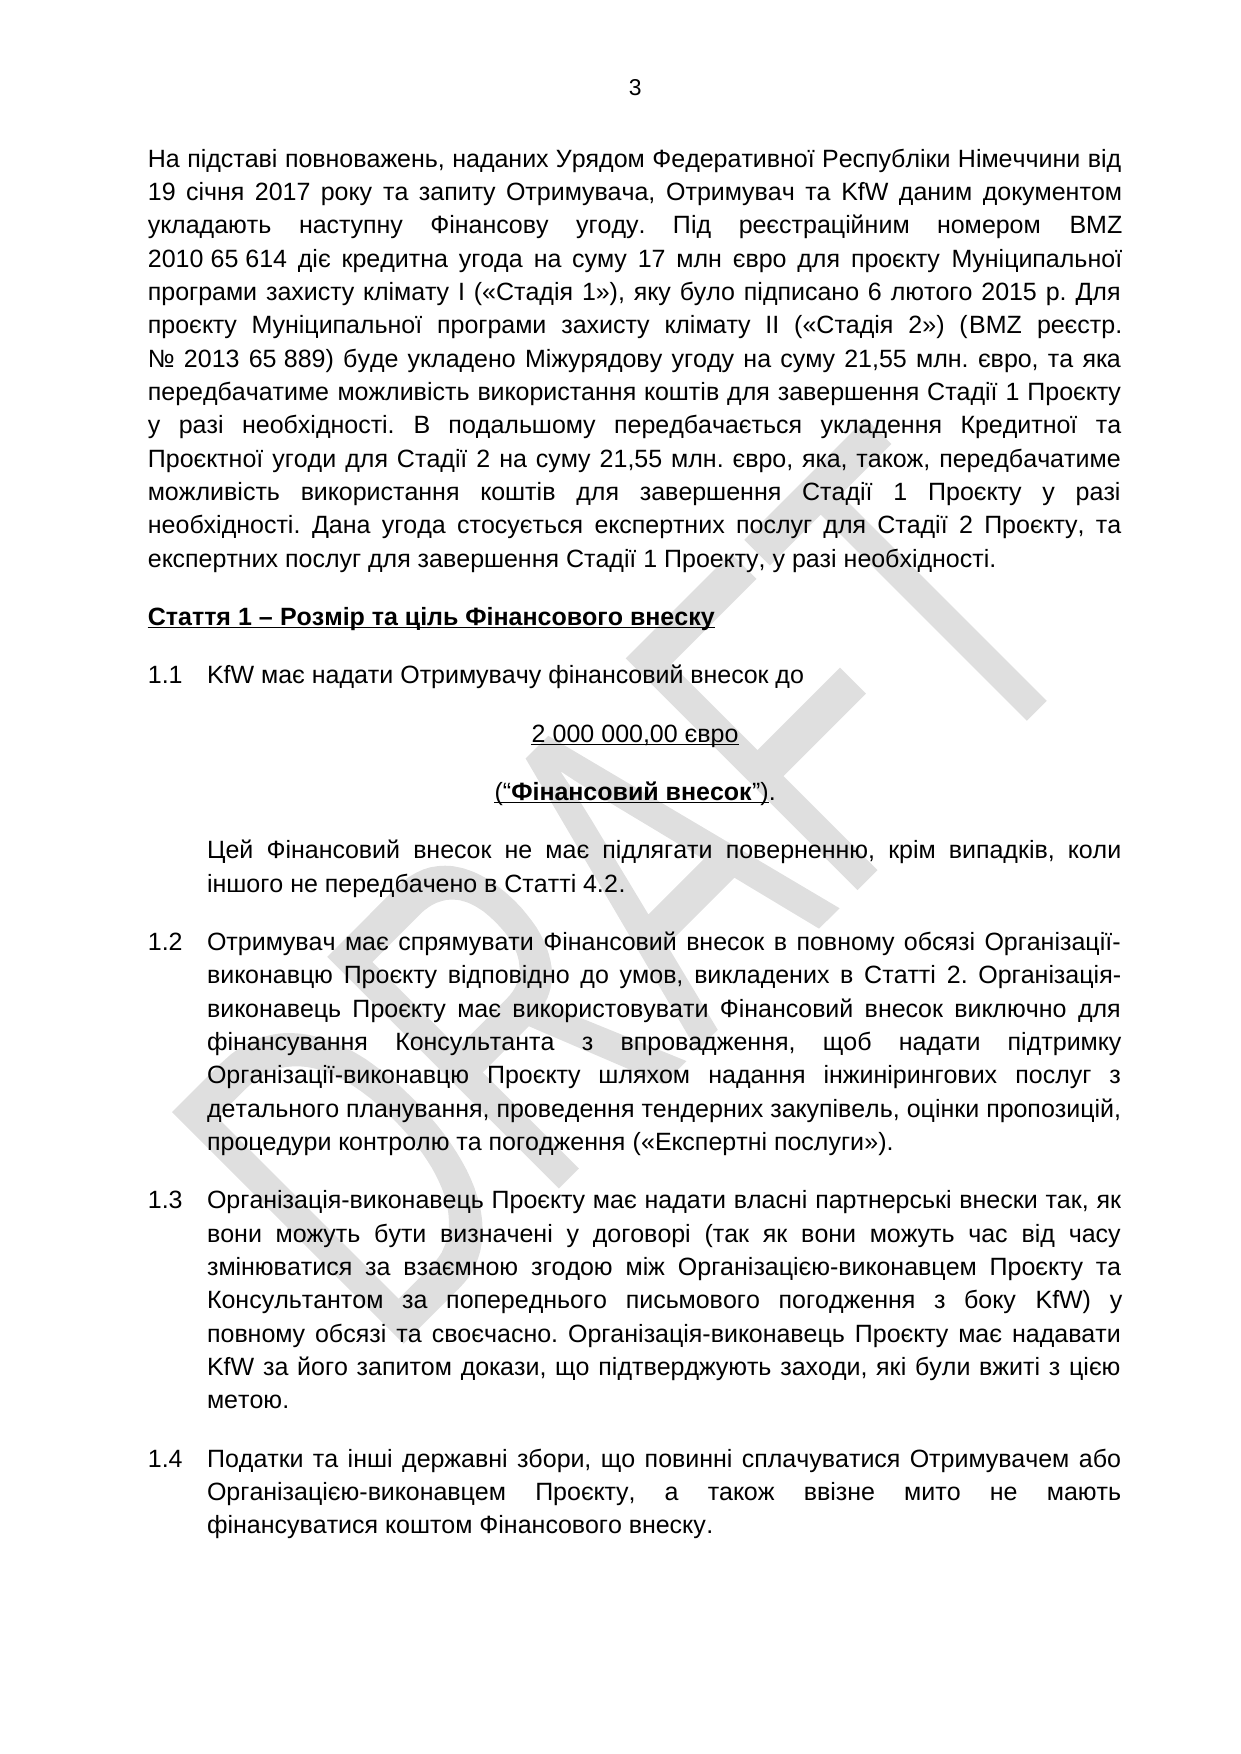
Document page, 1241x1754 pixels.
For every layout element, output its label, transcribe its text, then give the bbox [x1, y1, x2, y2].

list Організація-виконавець Проєкту має надати власні партнерські внески так, як вони можуть бути визначені у договорі (так як вони можуть час від часу змінюватися за взаємною згодою між Організацією-виконавцем Проєкту та Консультантом за попереднього письмового погодження з боку KfW) у повному обсязі та своєчасно. Організація-виконавець Проєкту має надавати KfW за його запитом докази, що підтверджують заходи, які були вжиті з цією метою. [148, 1181, 1122, 1414]
subtitle Стаття 1 – Розмір та ціль Фінансового внеску [148, 597, 1122, 631]
text На підставі повноважень, наданих Урядом Федеративної Республіки Німеччини від 19 січня 2017 року та запиту Отримувача, Отримувач та KfW даним документом укладають наступну Фінансову угоду. Під реєстраційним номером BMZ 2010 65 614 діє кредитна угода на суму 17 млн євро для проєкту Муніципальної програми захисту клімату І («Стадія 1»), яку було підписано 6 лютого 2015 р. Для проєкту Муніципальної програми захисту клімату ІІ («Стадія 2») (BMZ реєстр. № 2013 65 889) буде укладено Міжурядову угоду на суму 21,55 млн. євро, та яка передбачатиме можливість використання коштів для завершення Стадії 1 Проєкту у разі необхідності. В подальшому передбачається укладення Кредитної та Проєктної угоди для Стадії 2 на суму 21,55 млн. євро, яка, також, передбачатиме можливість використання коштів для завершення Стадії 1 Проєкту у разі необхідності. Дана угода стосується експертних послуг для Стадії 2 Проєкту, та експертних послуг для завершення Стадії 1 Проекту, у разі необхідності. [148, 139, 1122, 572]
list KfW має надати Отримувачу фінансовий внесок до [148, 656, 1122, 689]
text (“Фінансовий внесок”). [148, 772, 1122, 806]
text 2 000 000,00 євро [148, 714, 1122, 747]
list Податки та інші державні збори, що повинні сплачуватися Отримувачем або Організацією-виконавцем Проєкту, а також ввізне мито не мають фінансуватися коштом Фінансового внеску. [148, 1439, 1122, 1539]
list Отримувач має спрямувати Фінансовий внесок в повному обсязі Організації-виконавцю Проєкту відповідно до умов, викладених в Статті 2. Організація-виконавець Проєкту має використовувати Фінансовий внесок виключно для фінансування Консультанта з впровадження, щоб надати підтримку Організації-виконавцю Проєкту шляхом надання інжинірингових послуг з детального планування, проведення тендерних закупівель, оцінки пропозицій, процедури контролю та погодження («Експертні послуги»). [148, 922, 1122, 1156]
text Цей Фінансовий внесок не має підлягати поверненню, крім випадків, коли іншого не передбачено в Статті 4.2. [207, 831, 1122, 897]
